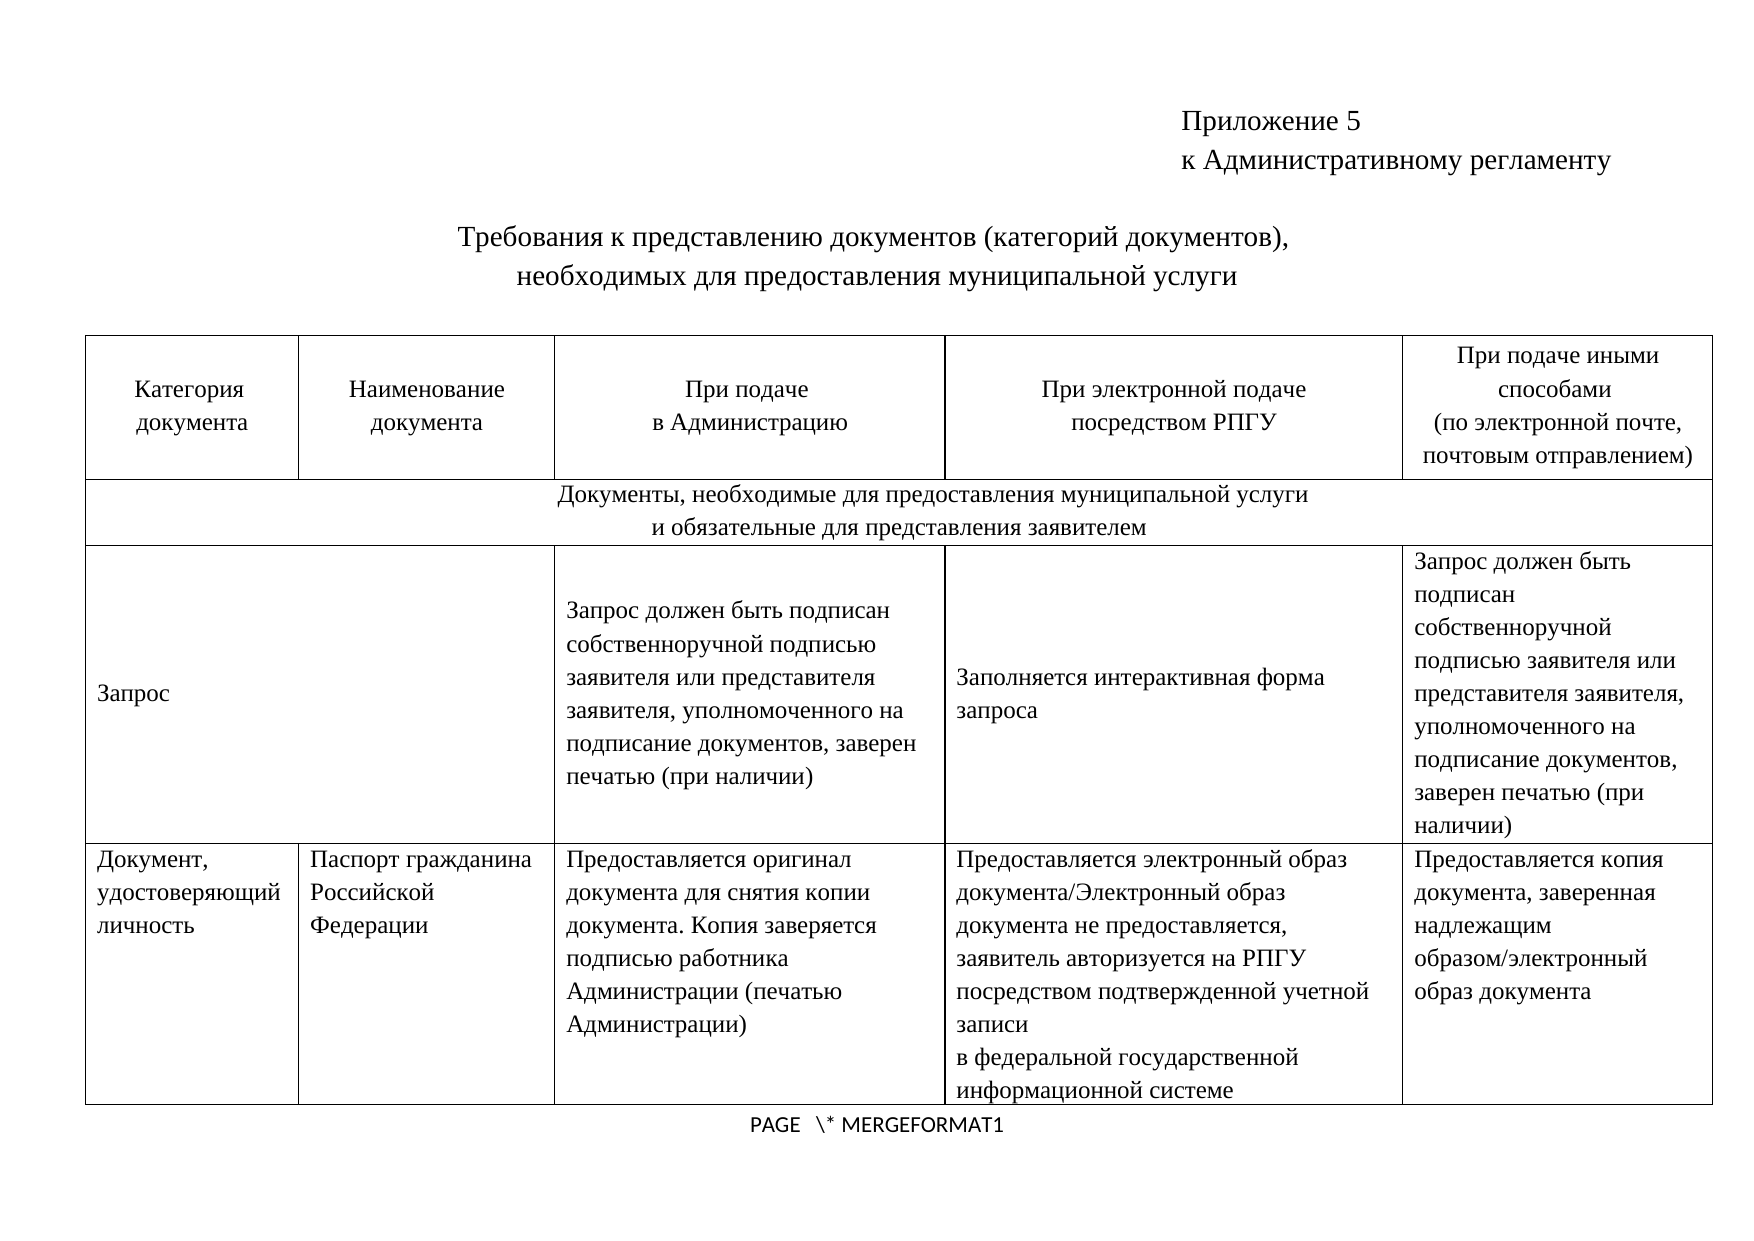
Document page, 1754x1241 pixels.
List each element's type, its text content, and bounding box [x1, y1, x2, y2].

text к Административному регламенту [118, 142, 1636, 176]
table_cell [86, 844, 298, 1104]
table_cell Документы, необходимые для предоставления муниципальной услуги и обязательные для представления заявителем [86, 480, 1712, 545]
table_cell Запрос должен быть подписан собственноручной подписью заявителя или представителя заявителя, уполномоченного на подписание документов, заверен печатью (при наличии) [555, 546, 944, 843]
text Приложение 5 [118, 103, 1636, 137]
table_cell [299, 844, 554, 1104]
table_cell Запрос должен быть подписан собственноручной подписью заявителя или представителя заявителя, уполномоченного на подписание документов, заверен печатью (при наличии) [1403, 546, 1712, 843]
table_header При подаче в Администрацию [555, 336, 944, 478]
table_header При электронной подаче посредством РПГУ [946, 336, 1402, 478]
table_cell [946, 844, 1402, 1104]
list Требования к представлению документов (категорий документов), необходимых для предоставления муниципальной услуги [118, 219, 1636, 291]
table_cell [555, 844, 944, 1104]
table_cell Заполняется интерактивная форма запроса [946, 546, 1402, 843]
table_header При подаче иными способами (по электронной почте, почтовым отправлением) [1403, 336, 1712, 478]
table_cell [1403, 844, 1712, 1104]
table_header Категория документа [86, 336, 298, 478]
table_cell Запрос [86, 546, 554, 843]
table_header Наименование документа [299, 336, 554, 478]
